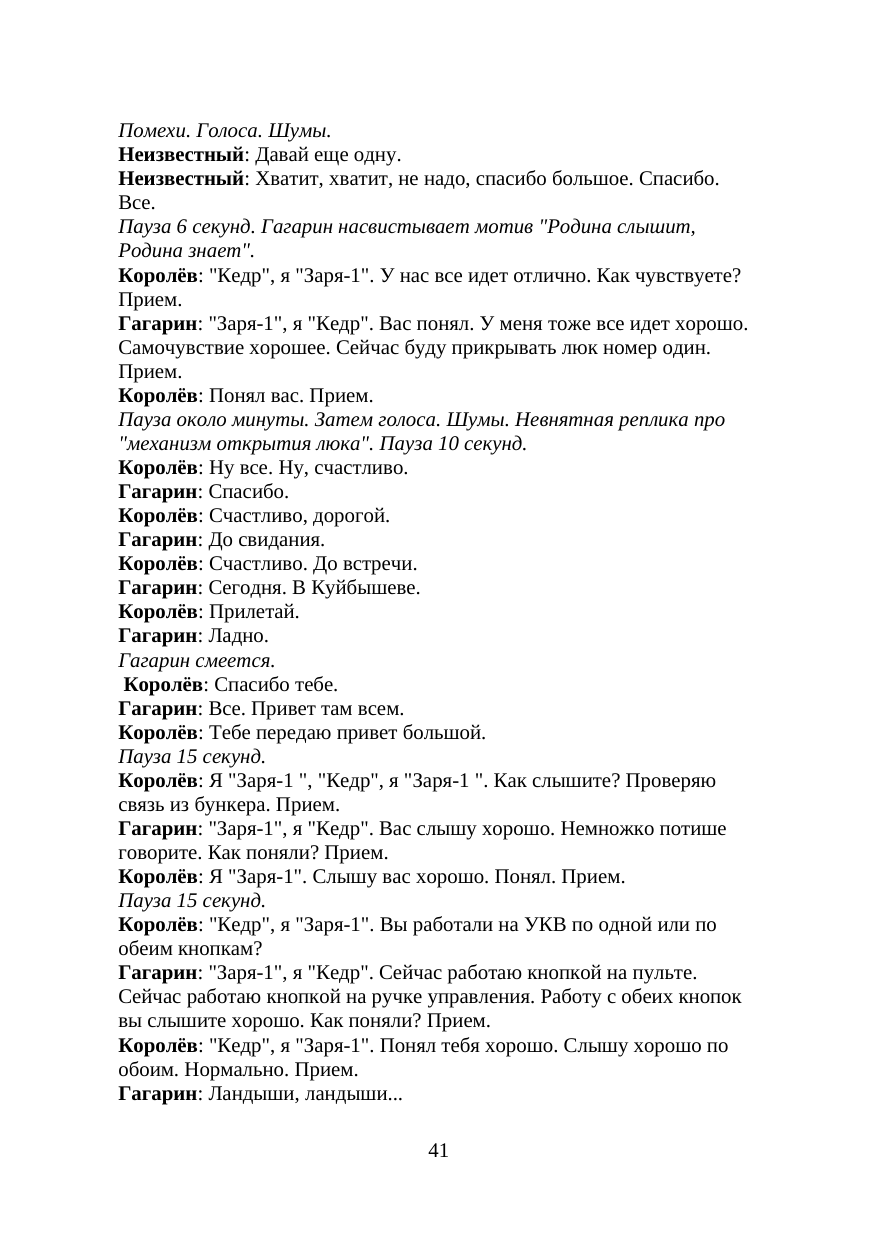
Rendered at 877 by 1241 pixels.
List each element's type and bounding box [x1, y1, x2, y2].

text [118, 118, 759, 1105]
